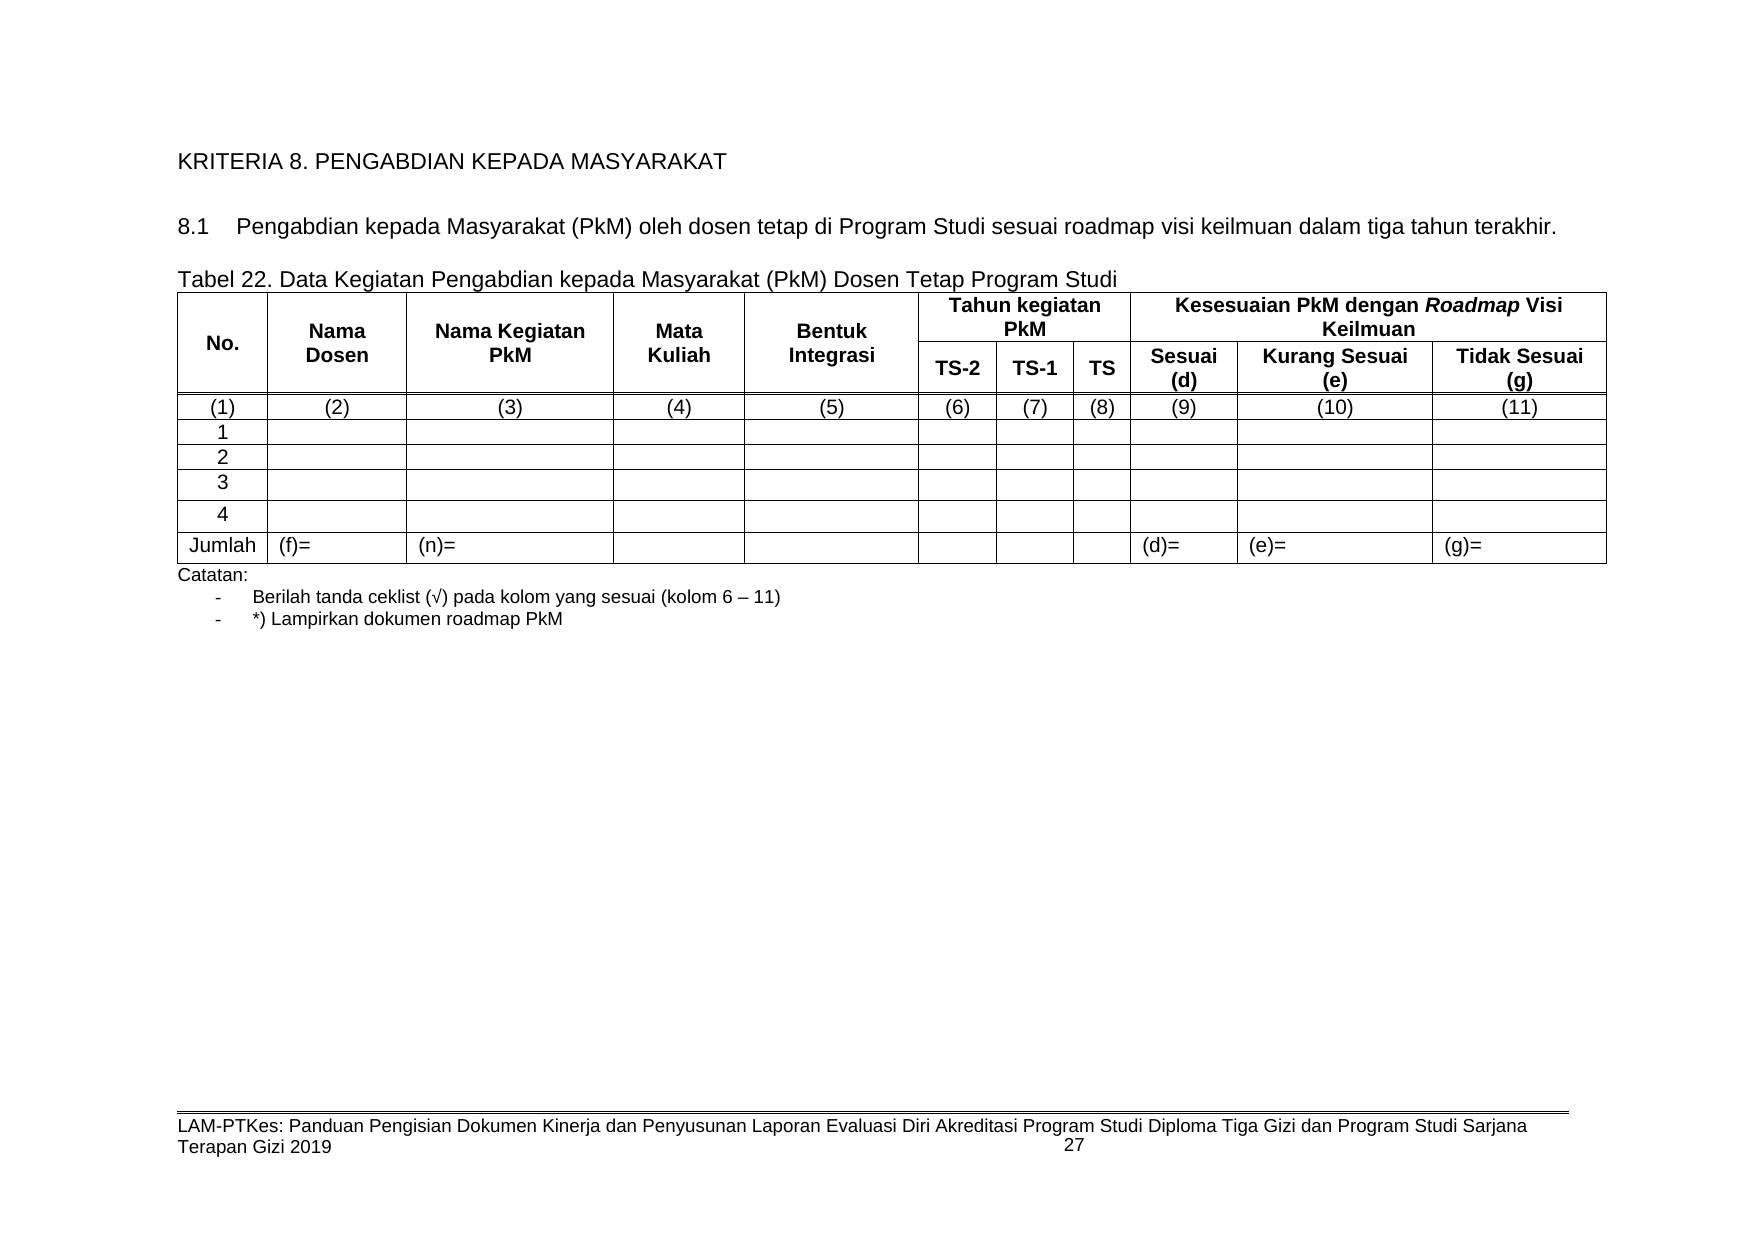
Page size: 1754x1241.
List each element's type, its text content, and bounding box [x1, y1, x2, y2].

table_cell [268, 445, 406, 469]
table_cell (4) [614, 395, 744, 419]
table_cell [1074, 420, 1130, 444]
table_cell TS [1074, 342, 1130, 392]
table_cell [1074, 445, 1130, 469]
table_cell (5) [745, 395, 918, 419]
table_cell [997, 420, 1073, 444]
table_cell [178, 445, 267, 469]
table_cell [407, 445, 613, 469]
table_cell [745, 420, 918, 444]
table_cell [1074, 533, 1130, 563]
table_cell (9) [1131, 395, 1237, 419]
table_cell Kurang Sesuai (e) [1238, 342, 1432, 392]
table_cell [1433, 420, 1606, 444]
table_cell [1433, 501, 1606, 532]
table_header Bentuk Integrasi [745, 293, 918, 392]
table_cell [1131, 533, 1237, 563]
table_cell [919, 420, 996, 444]
subtitle KRITERIA 8. PENGABDIAN KEPADA MASYARAKAT [177, 148, 1606, 174]
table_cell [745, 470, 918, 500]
table_cell (7) [997, 395, 1073, 419]
table_cell [407, 420, 613, 444]
table_cell (8) [1074, 395, 1130, 419]
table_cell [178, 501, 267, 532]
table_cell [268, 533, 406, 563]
table_cell (3) [407, 395, 613, 419]
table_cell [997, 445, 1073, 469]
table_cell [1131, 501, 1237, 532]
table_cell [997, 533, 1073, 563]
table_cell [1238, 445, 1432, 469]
table_cell (11) [1433, 395, 1606, 419]
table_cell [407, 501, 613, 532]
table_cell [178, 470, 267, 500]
table_cell TS-2 [919, 342, 996, 392]
table_cell Sesuai (d) [1131, 342, 1237, 392]
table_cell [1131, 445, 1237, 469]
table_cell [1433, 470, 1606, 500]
list *) Lampirkan dokumen roadmap PkM [215, 607, 1606, 629]
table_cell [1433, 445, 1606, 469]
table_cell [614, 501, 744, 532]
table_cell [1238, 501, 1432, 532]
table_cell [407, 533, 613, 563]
table_cell (1) [178, 395, 267, 419]
table_cell [1238, 420, 1432, 444]
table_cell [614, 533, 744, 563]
table_header Nama Dosen [268, 293, 406, 392]
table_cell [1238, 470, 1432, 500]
table_cell 1 [178, 420, 267, 444]
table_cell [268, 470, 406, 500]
text Catatan: [177, 564, 1606, 586]
text 8.1 Pengabdian kepada Masyarakat (PkM) oleh dosen tetap di Program Studi sesuai roadmap visi keilmuan dalam tiga tahun terakhir. [177, 213, 1606, 239]
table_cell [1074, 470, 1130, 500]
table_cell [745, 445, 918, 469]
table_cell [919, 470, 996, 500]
table_cell [1131, 420, 1237, 444]
table_header Tahun kegiatan PkM [919, 293, 1130, 341]
list Berilah tanda ceklist (√) pada kolom yang sesuai (kolom 6 – 11) [215, 586, 1606, 607]
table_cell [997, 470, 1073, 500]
table_cell (10) [1238, 395, 1432, 419]
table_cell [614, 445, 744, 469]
text Tabel 22. Data Kegiatan Pengabdian kepada Masyarakat (PkM) Dosen Tetap Program Studi [177, 266, 1606, 292]
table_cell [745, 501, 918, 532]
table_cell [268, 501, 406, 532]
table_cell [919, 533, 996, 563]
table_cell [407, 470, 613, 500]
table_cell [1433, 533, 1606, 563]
table_header No. [178, 293, 267, 392]
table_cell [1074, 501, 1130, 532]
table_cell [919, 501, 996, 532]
table_cell [614, 420, 744, 444]
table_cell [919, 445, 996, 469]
table_header Mata Kuliah [614, 293, 744, 392]
table_header Kesesuaian PkM dengan Roadmap Visi Keilmuan [1131, 293, 1606, 341]
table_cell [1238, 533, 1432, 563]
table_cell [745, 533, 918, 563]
table_cell (6) [919, 395, 996, 419]
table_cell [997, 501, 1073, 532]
table_cell (2) [268, 395, 406, 419]
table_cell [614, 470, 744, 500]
table_header Nama Kegiatan PkM [407, 293, 613, 392]
table_cell TS-1 [997, 342, 1073, 392]
table_cell [268, 420, 406, 444]
table_cell Tidak Sesuai (g) [1433, 342, 1606, 392]
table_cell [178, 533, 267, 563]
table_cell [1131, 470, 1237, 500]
